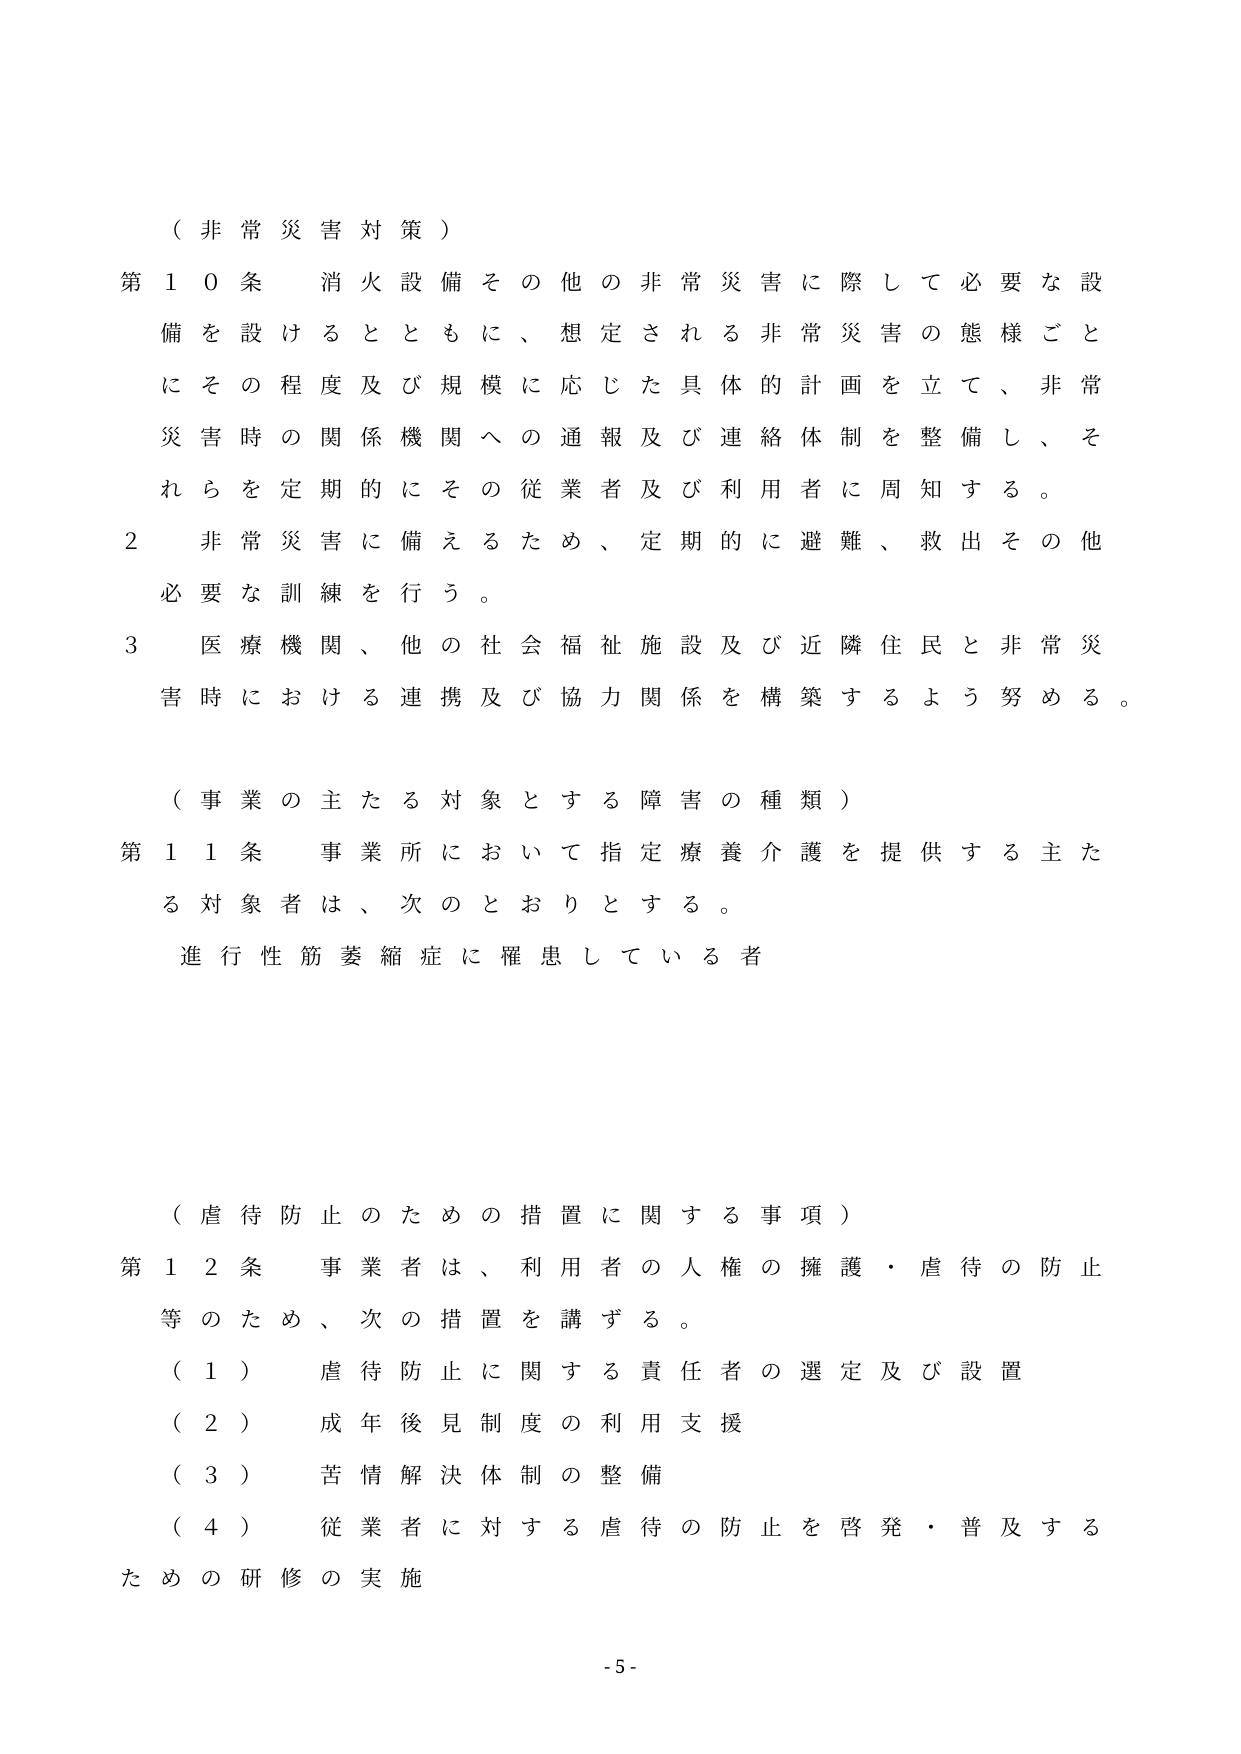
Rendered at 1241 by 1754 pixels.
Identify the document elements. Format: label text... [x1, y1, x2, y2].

text （３） 苦情解決体制の整備 [141, 1448, 1120, 1499]
text ２ 非常災害に備えるため、定期的に避難、救出その他必要な訓練を行う。 [120, 514, 1120, 618]
text 第１１条 事業所において指定療養介護を提供する主たる対象者は、次のとおりとする。 [120, 825, 1120, 929]
text （１） 虐待防止に関する責任者の選定及び設置 [120, 1344, 1120, 1396]
text 第１２条 事業者は、利用者の人権の擁護・虐待の防止等のため、次の措置を講ずる。 [120, 1240, 1120, 1344]
text （非常災害対策） [120, 203, 1120, 254]
text （虐待防止のための措置に関する事項） [120, 1188, 1120, 1240]
text （２） 成年後見制度の利用支援 [141, 1396, 1120, 1448]
text 第１０条 消火設備その他の非常災害に際して必要な設備を設けるとともに、想定される非常災害の態様ごとにその程度及び規模に応じた具体的計画を立て、非常災害時の関係機関への通報及び連絡体制を整備し、それらを定期的にその従業者及び利用者に周知する。 [120, 254, 1120, 514]
text ３ 医療機関、他の社会福祉施設及び近隣住民と非常災害時における連携及び協力関係を構築するよう努める。 [120, 618, 1120, 721]
text （４） 従業者に対する虐待の防止を啓発・普及するための研修の実施 [120, 1499, 1120, 1603]
text （事業の主たる対象とする障害の種類） [120, 773, 1120, 825]
text 進行性筋萎縮症に罹患している者 [140, 929, 1120, 981]
